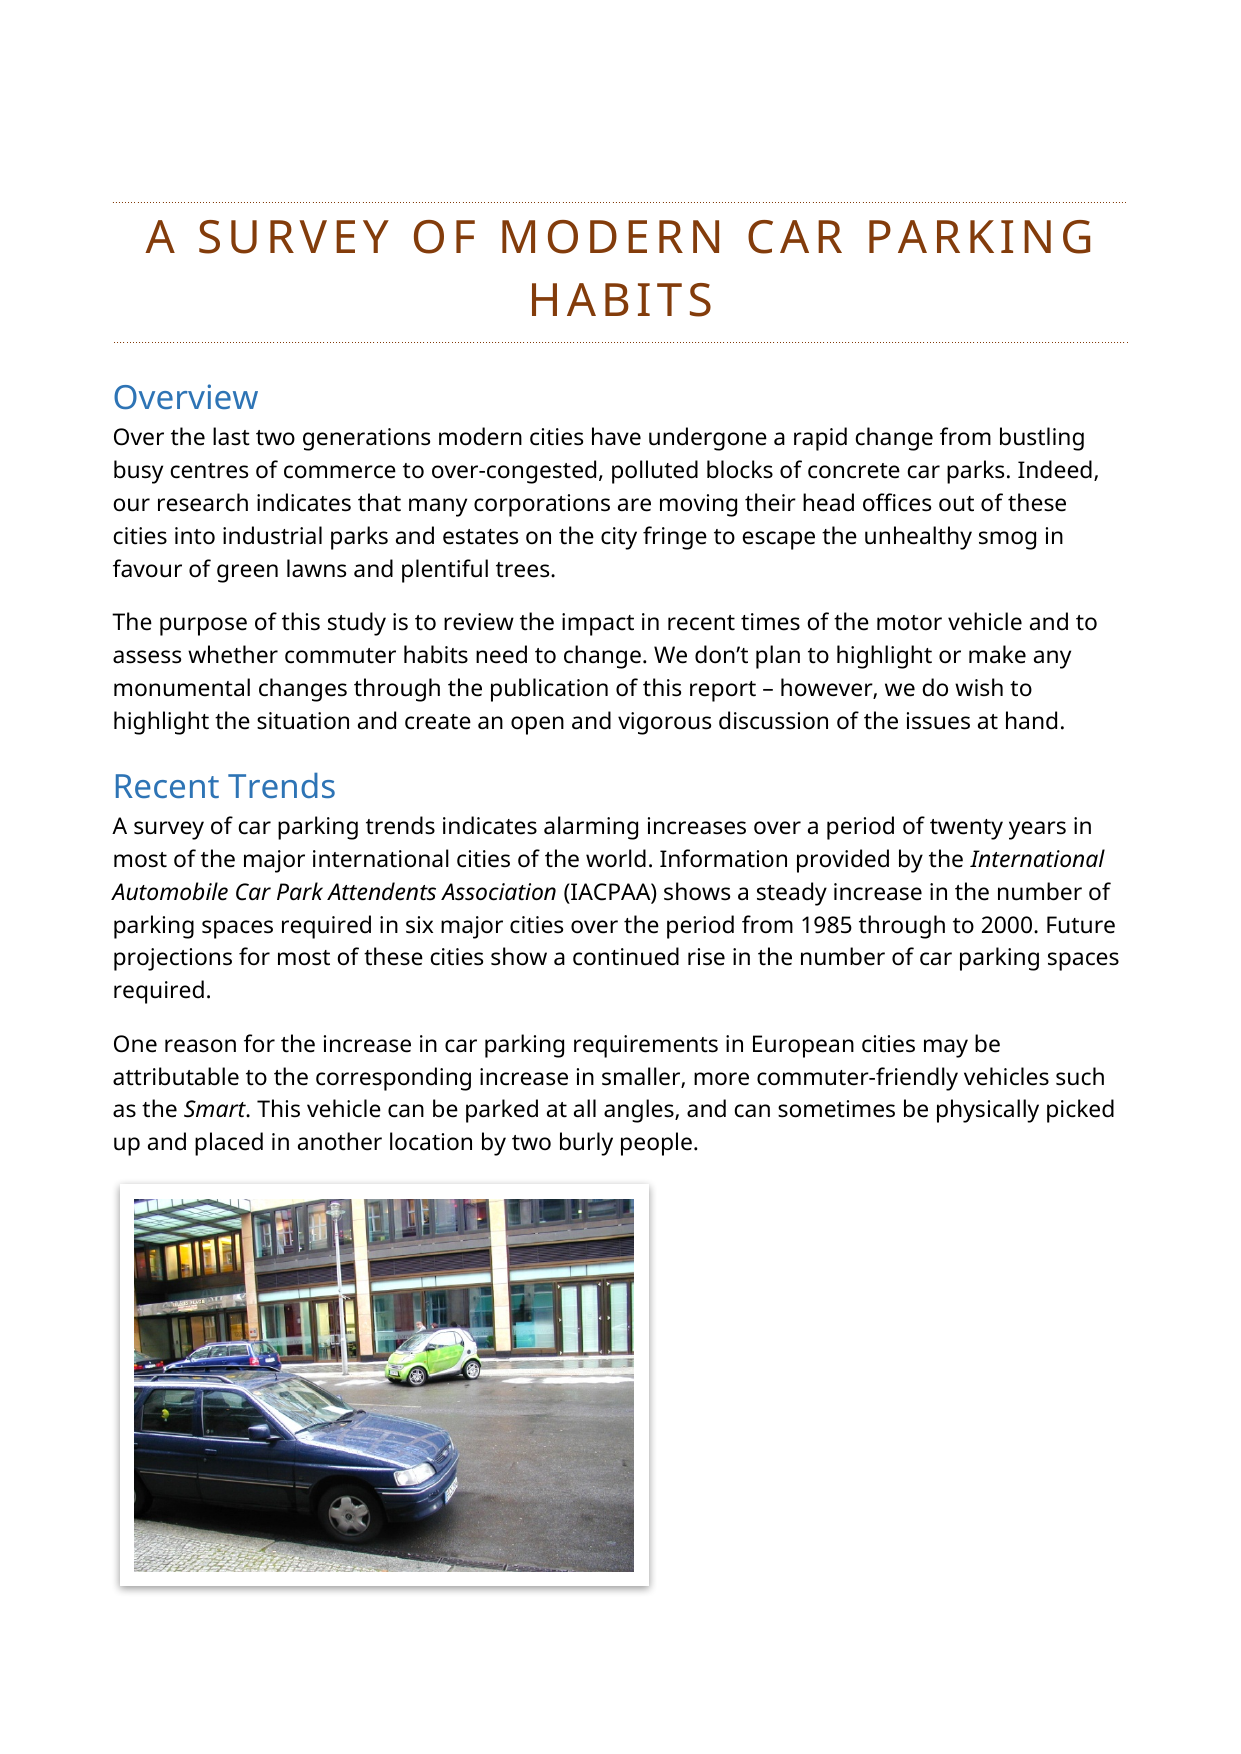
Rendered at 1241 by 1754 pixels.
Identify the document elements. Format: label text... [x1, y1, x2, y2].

picture [134, 1199, 634, 1572]
text The purpose of this study is to review the impact in recent times of the motor vehicle and to assess whether commuter habits need to change. We don’t plan to highlight or make any monumental changes through the publication of this report – however, we do wish to highlight the situation and create an open and vigorous discussion of the issues at hand. [112, 606, 1128, 736]
text Over the last two generations modern cities have undergone a rapid change from bustling busy centres of commerce to over-congested, polluted blocks of concrete car parks. Indeed, our research indicates that many corporations are moving their head offices out of these cities into industrial parks and estates on the city fringe to escape the unhealthy smog in favour of green lawns and plentiful trees. [112, 421, 1128, 584]
title A Survey Of Modern Car Parking Habits [112, 202, 1128, 342]
text A survey of car parking trends indicates alarming increases over a period of twenty years in most of the major international cities of the world. Information provided by the International Automobile Car Park Attendents Association (IACPAA) shows a steady increase in the number of parking spaces required in six major cities over the period from 1985 through to 2000. Future projections for most of these cities show a continued rise in the number of car parking spaces required. [112, 810, 1128, 1005]
text One reason for the increase in car parking requirements in European cities may be attributable to the corresponding increase in smaller, more commuter-friendly vehicles such as the Smart. This vehicle can be parked at all angles, and can sometimes be physically picked up and placed in another location by two burly people. [112, 1028, 1128, 1157]
subtitle Overview [112, 374, 1128, 419]
subtitle Recent Trends [112, 762, 1128, 808]
